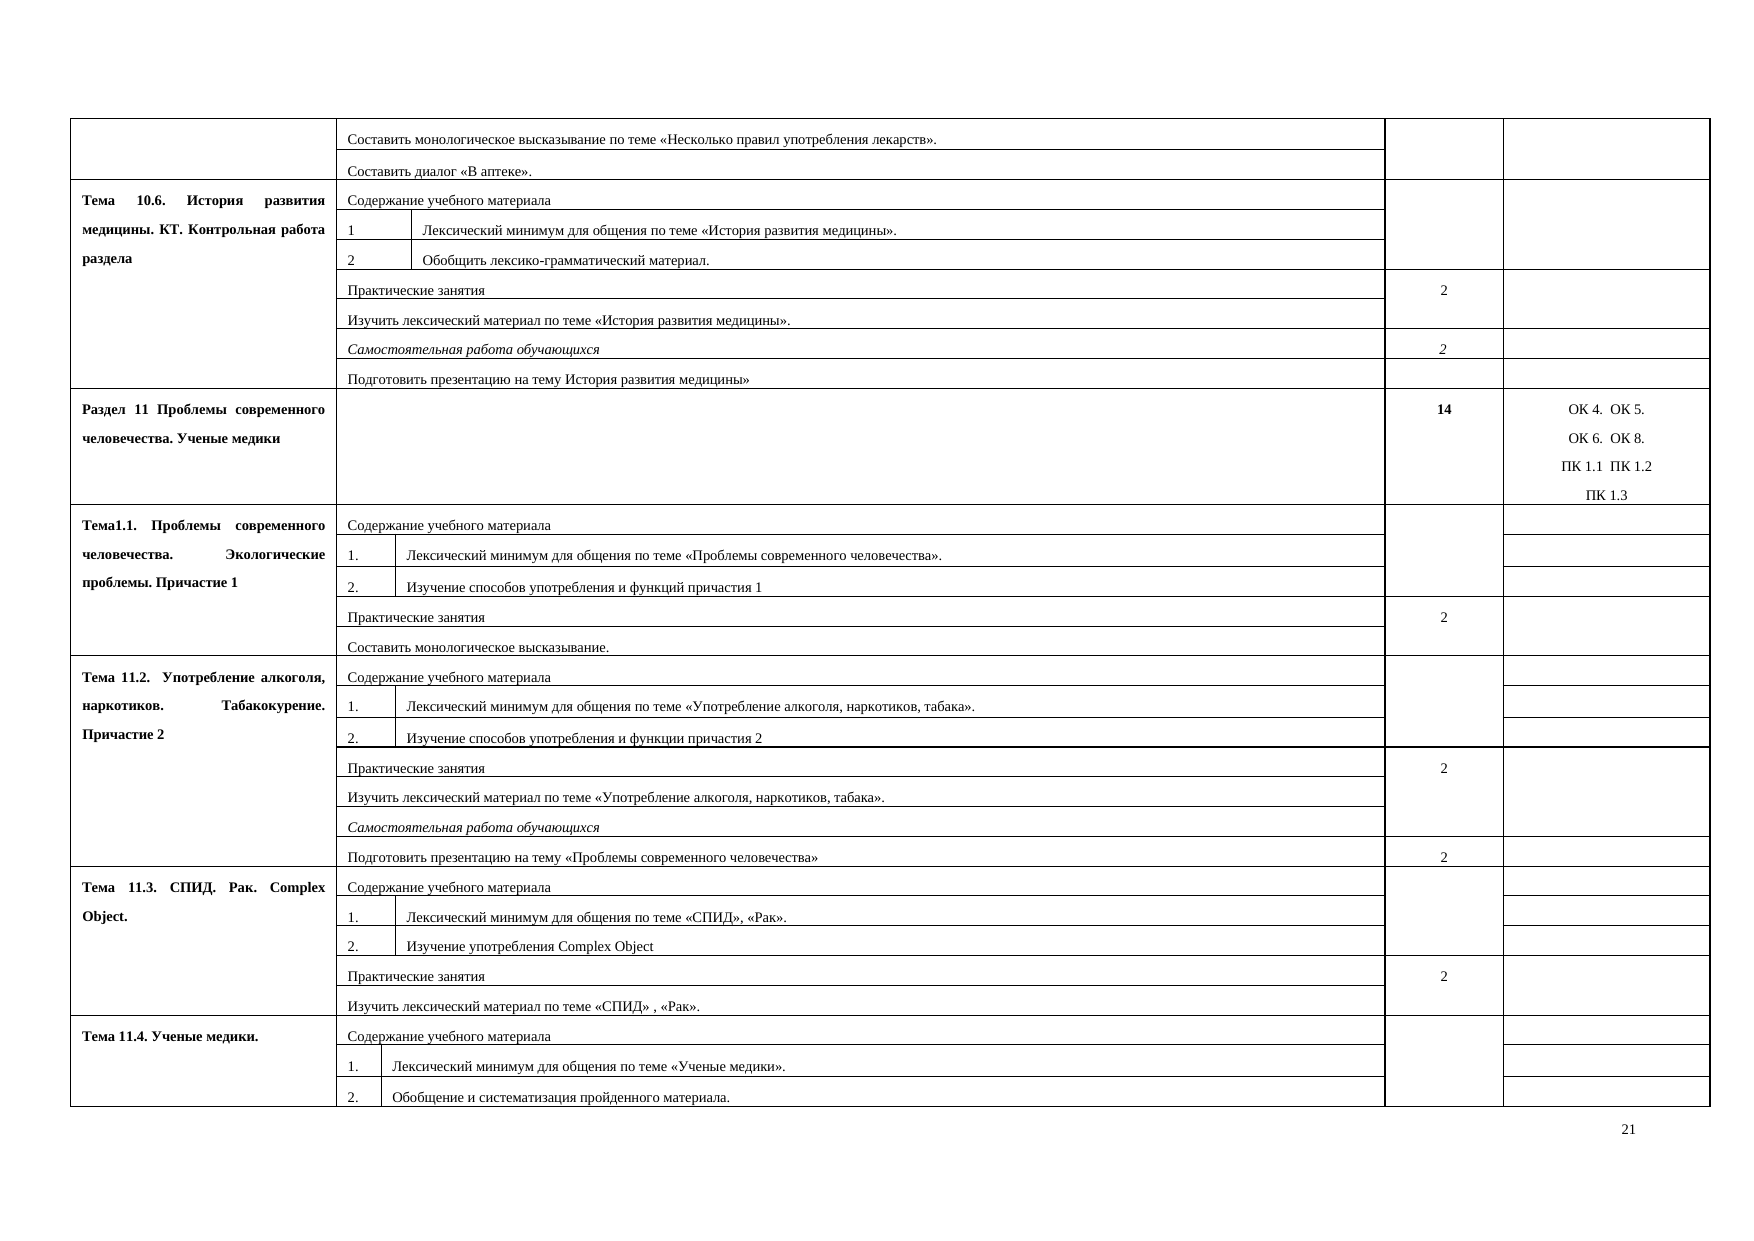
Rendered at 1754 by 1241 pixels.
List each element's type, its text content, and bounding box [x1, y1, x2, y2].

table_cell [1504, 597, 1709, 655]
table_cell [1504, 505, 1709, 533]
table_cell 2 [1386, 329, 1503, 358]
table_cell [1386, 359, 1503, 388]
table_cell [1504, 926, 1709, 955]
table_cell Практические занятия [337, 748, 1384, 776]
table_cell 2 [1386, 748, 1503, 836]
table_cell Практические занятия [337, 956, 1384, 985]
table_cell Тема 11.4. Ученые медики. [71, 1016, 336, 1106]
table_cell Подготовить презентацию на тему История развития медицины» [337, 359, 1384, 388]
table_cell [1504, 329, 1709, 358]
table_cell [1504, 896, 1709, 925]
table_cell 1. [337, 1045, 381, 1076]
table_cell 2. [337, 1077, 381, 1106]
table_cell [1504, 535, 1709, 566]
table_cell 1. [337, 535, 395, 566]
table_cell [1504, 119, 1709, 179]
table_cell [1504, 359, 1709, 388]
table_cell [1504, 1016, 1709, 1044]
table_cell Составить монологическое высказывание. [337, 627, 1384, 655]
table_cell Изучение способов употребления и функций причастия 1 [396, 567, 1384, 596]
table_cell Лексический минимум для общения по теме «СПИД», «Рак». [396, 896, 1384, 925]
table_cell Подготовить презентацию на тему «Проблемы современного человечества» [337, 837, 1384, 866]
table_cell Содержание учебного материала [337, 1016, 1384, 1044]
table_cell Лексический минимум для общения по теме «История развития медицины». [412, 210, 1384, 239]
table_cell Изучение употребления Complex Object [396, 926, 1384, 955]
table_cell Составить диалог «В аптеке». [337, 150, 1384, 179]
table_cell 2 [337, 240, 411, 268]
table_cell Лексический минимум для общения по теме «Проблемы современного человечества». [396, 535, 1384, 566]
table_cell Практические занятия [337, 597, 1384, 626]
table_cell [1504, 686, 1709, 717]
table_cell Лексический минимум для общения по теме «Употребление алкоголя, наркотиков, табака». [396, 686, 1384, 717]
table_cell [1386, 1016, 1503, 1106]
table_cell 2 [1386, 837, 1503, 866]
table_cell Содержание учебного материала [337, 505, 1384, 533]
table_cell 1. [337, 896, 395, 925]
table_cell Изучить лексический материал по теме «Употребление алкоголя, наркотиков, табака». [337, 777, 1384, 806]
table_cell Изучить лексический материал по теме «СПИД» , «Рак». [337, 986, 1384, 1014]
table_cell [1386, 180, 1503, 268]
table_cell 2 [1386, 597, 1503, 655]
table_cell ОК 4. ОК 5. ОК 6. ОК 8. ПК 1.1 ПК 1.2 ПК 1.3 [1504, 389, 1709, 504]
table_cell Тема1.1. Проблемы современного человечества. Экологические проблемы. Причастие 1 [71, 505, 336, 655]
table_cell [1504, 867, 1709, 895]
table_cell 2. [337, 718, 395, 746]
table_cell 2 [1386, 119, 1503, 179]
table_cell [1504, 956, 1709, 1014]
table_cell 1. [337, 686, 395, 717]
table_cell Тема 10.6. История развития медицины. КТ. Контрольная работа раздела [71, 180, 336, 388]
table_cell [1504, 656, 1709, 685]
table_cell [337, 389, 1384, 504]
table_cell Изучение способов употребления и функции причастия 2 [396, 718, 1384, 746]
table_cell [1504, 1045, 1709, 1076]
table_cell Изучить лексический материал по теме «История развития медицины». [337, 299, 1384, 328]
table_cell [1386, 656, 1503, 746]
table_cell [1504, 718, 1709, 746]
table_cell Лексический минимум для общения по теме «Ученые медики». [382, 1045, 1384, 1076]
table_cell Составить монологическое высказывание по теме «Несколько правил употребления лекарств». [337, 119, 1384, 149]
table_cell 2 [1386, 270, 1503, 328]
table_cell Содержание учебного материала [337, 867, 1384, 895]
table_cell [1386, 867, 1503, 955]
table_cell Тема 11.2. Употребление алкоголя, наркотиков. Табакокурение. Причастие 2 [71, 656, 336, 866]
table_cell [1504, 748, 1709, 836]
table_cell 2. [337, 567, 395, 596]
table_cell Обобщение и систематизация пройденного материала. [382, 1077, 1384, 1106]
table_cell 1 [337, 210, 411, 239]
table_cell [1386, 505, 1503, 596]
table_cell Обобщить лексико-грамматический материал. [412, 240, 1384, 268]
table_cell Содержание учебного материала [337, 656, 1384, 685]
table_cell 2 [1386, 956, 1503, 1014]
table_cell Раздел 11 Проблемы современного человечества. Ученые медики [71, 389, 336, 504]
table_cell [1504, 837, 1709, 866]
table_cell [1504, 567, 1709, 596]
table_cell Практические занятия [337, 270, 1384, 298]
table_cell Самостоятельная работа обучающихся [337, 329, 1384, 358]
table_cell 2. [337, 926, 395, 955]
table_cell Содержание учебного материала [337, 180, 1384, 209]
table_cell Самостоятельная работа обучающихся [337, 807, 1384, 836]
table_cell [1504, 270, 1709, 328]
table_cell Тема 11.3. СПИД. Рак. Complex Object. [71, 867, 336, 1014]
table_cell [1504, 1077, 1709, 1106]
table_cell [1504, 180, 1709, 268]
table_cell 14 [1386, 389, 1503, 504]
